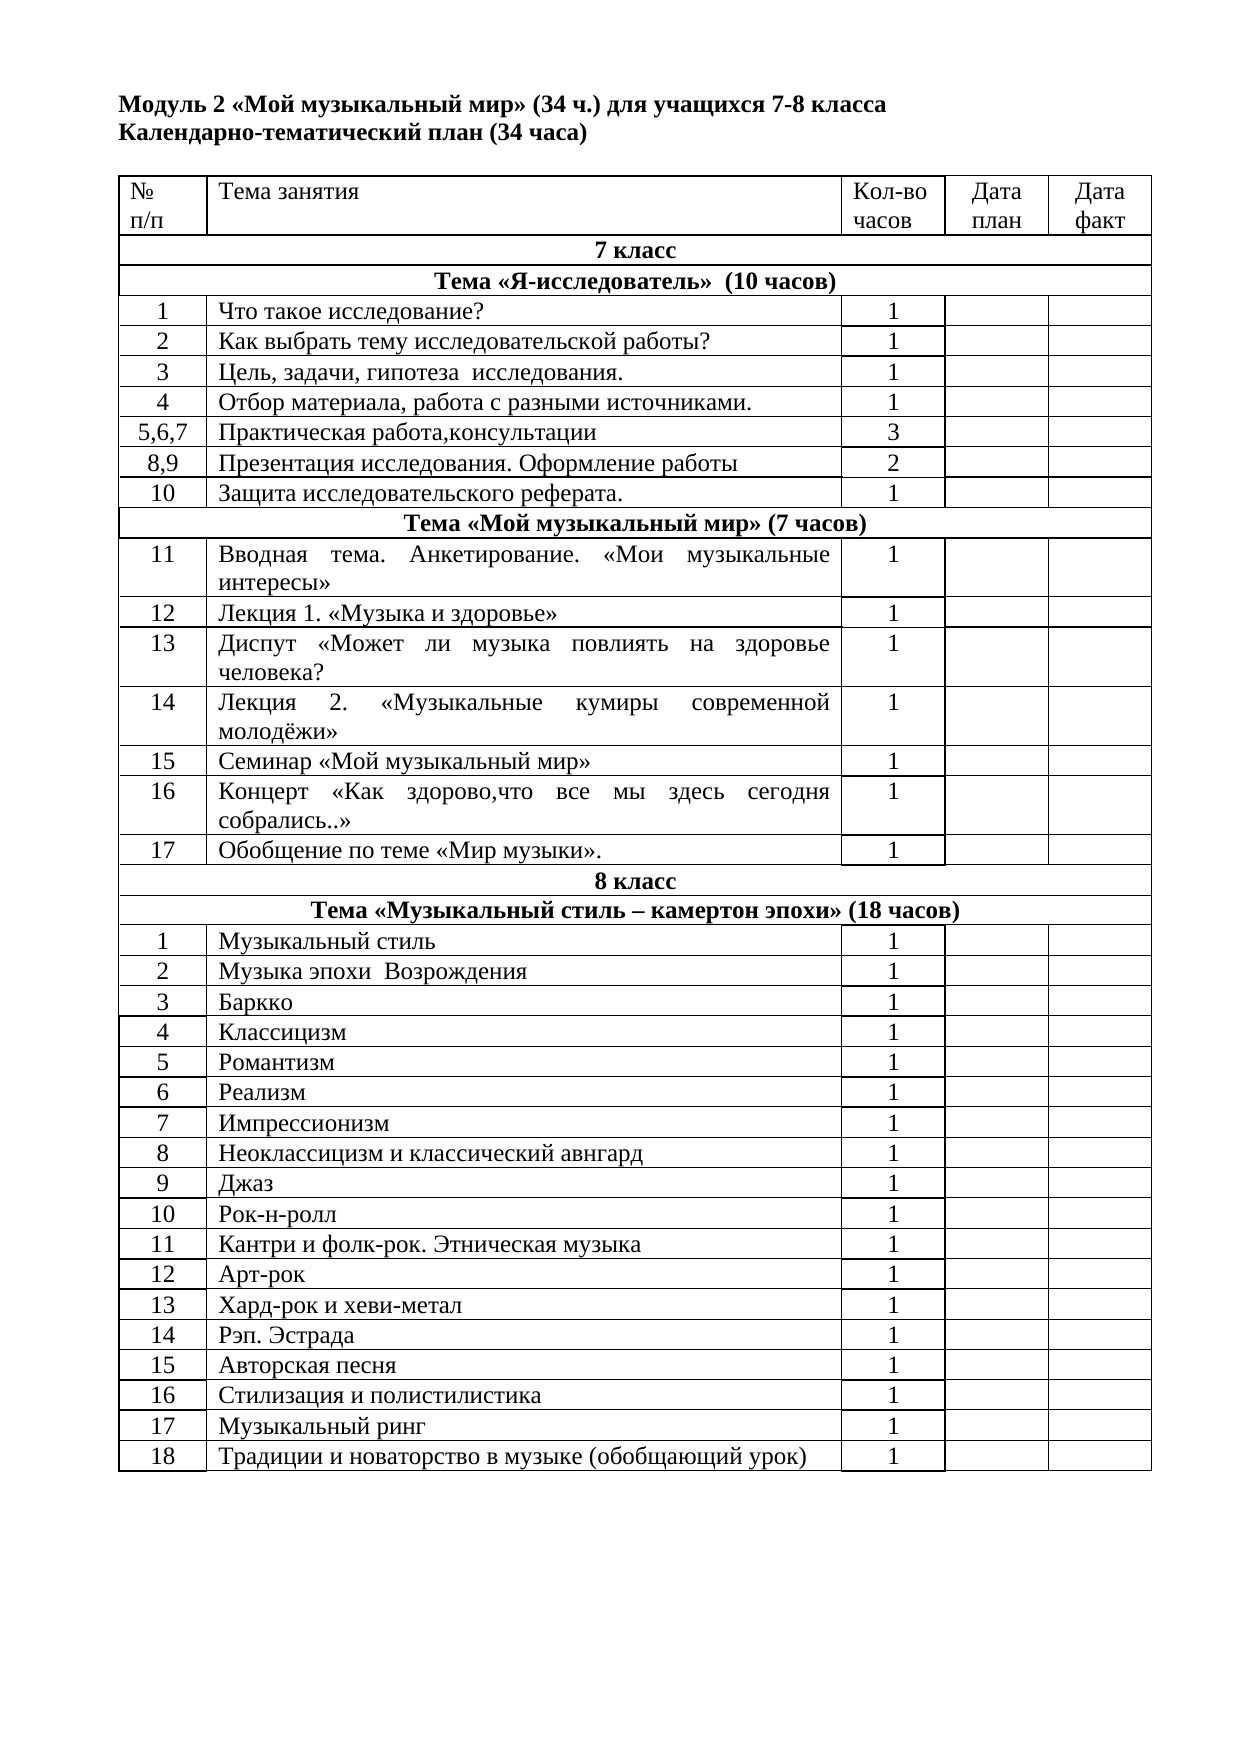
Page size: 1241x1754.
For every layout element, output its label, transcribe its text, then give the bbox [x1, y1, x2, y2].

table_cell [946, 776, 1048, 834]
table_cell 15 [120, 1350, 206, 1379]
table_cell [946, 956, 1048, 985]
table_cell 8 [120, 1138, 206, 1167]
table_cell [946, 1016, 1048, 1046]
table_cell [946, 986, 1048, 1015]
table_cell [1049, 356, 1151, 386]
table_cell Рок-н-ролл [207, 1198, 841, 1227]
table_cell [1049, 925, 1151, 955]
table_cell Практическая работа,консультации [207, 417, 841, 446]
table_cell 5 [120, 1047, 206, 1076]
table_cell Рэп. Эстрада [207, 1320, 841, 1349]
table_cell Неоклассицизм и классический авнгард [207, 1138, 841, 1167]
table_cell 1 [842, 387, 944, 416]
table_cell 1 [842, 777, 944, 834]
table_cell 1 [842, 539, 944, 596]
table_cell [1049, 628, 1151, 686]
table_cell 1 [842, 1290, 944, 1318]
table_cell 8,9 [119, 447, 206, 476]
table_cell 7 [120, 1108, 206, 1137]
table_cell Авторская песня [207, 1350, 841, 1379]
table_cell 1 [842, 926, 944, 955]
table_cell 12 [120, 1260, 206, 1288]
table_cell Традиции и новаторство в музыке (обобщающий урок) [207, 1441, 841, 1470]
table_cell Хард-рок и хеви-метал [207, 1289, 841, 1318]
table_cell 1 [842, 327, 944, 355]
table_cell 1 [842, 687, 944, 744]
table_cell 3 [119, 986, 206, 1015]
table_cell Классицизм [207, 1016, 841, 1046]
table_cell Тема «Музыкальный стиль – камертон эпохи» (18 часов) [119, 896, 1151, 924]
table_cell 12 [119, 597, 206, 626]
table_cell 2 [119, 326, 206, 355]
table_cell [946, 1198, 1048, 1227]
table_cell [946, 628, 1048, 686]
table_cell [1049, 597, 1151, 626]
table_cell 17 [119, 835, 206, 864]
table_cell [1049, 1229, 1151, 1258]
table_cell [946, 326, 1048, 355]
table_cell [1049, 1138, 1151, 1167]
table_cell 11 [119, 539, 206, 596]
table_cell [946, 1229, 1048, 1258]
table_cell [1049, 387, 1151, 416]
table_cell Обобщение по теме «Мир музыки». [207, 835, 841, 864]
table_cell 1 [842, 357, 944, 386]
table_cell [1049, 1350, 1151, 1379]
table_cell [1049, 1441, 1151, 1470]
table_cell 6 [120, 1078, 206, 1106]
table_cell [1049, 1107, 1151, 1137]
table_cell 1 [842, 296, 944, 325]
table_cell 1 [842, 1138, 944, 1167]
table_cell 13 [119, 627, 206, 686]
table_cell [1049, 1077, 1151, 1106]
table_cell [1049, 1259, 1151, 1288]
table_cell [946, 478, 1048, 507]
table_cell [946, 1107, 1048, 1137]
table_cell Что такое исследование? [207, 296, 841, 325]
table_cell 17 [120, 1411, 206, 1440]
table_cell 1 [842, 746, 944, 775]
text Модуль 2 «Мой музыкальный мир» (34 ч.) для учащихся 7-8 класса [118, 89, 1152, 117]
table_cell [946, 597, 1048, 626]
table_cell [1049, 296, 1151, 325]
table_cell [1049, 746, 1151, 775]
table_cell [946, 387, 1048, 416]
table_cell Романтизм [207, 1047, 841, 1076]
table_cell Тема «Я-исследователь» (10 часов) [120, 266, 1151, 294]
table_cell Лекция 2. «Музыкальные кумиры современной молодёжи» [207, 687, 841, 744]
table_cell 2 [119, 956, 206, 985]
table_cell 2 [842, 448, 944, 476]
table_cell 10 [119, 477, 206, 507]
table_cell [946, 1350, 1048, 1379]
table_cell Кантри и фолк-рок. Этническая музыка [207, 1229, 841, 1258]
table_cell [946, 356, 1048, 386]
table_cell Защита исследовательского реферата. [207, 478, 841, 507]
table_cell [946, 1289, 1048, 1318]
table_cell [946, 1259, 1048, 1288]
table_cell [946, 835, 1048, 864]
table_cell [946, 1077, 1048, 1106]
table_cell 1 [842, 1411, 944, 1440]
table_cell 7 класс [120, 236, 1151, 264]
table_cell [946, 1410, 1048, 1440]
table_cell [946, 417, 1048, 446]
table_cell [946, 746, 1048, 775]
table_cell [1049, 1198, 1151, 1227]
table_cell 1 [842, 956, 944, 985]
table_cell [1049, 956, 1151, 985]
table_cell 1 [842, 1320, 944, 1349]
table_cell Стилизация и полистилистика [207, 1380, 841, 1409]
table_cell Лекция 1. «Музыка и здоровье» [207, 597, 841, 626]
table_cell 1 [842, 987, 944, 1015]
table_cell 4 [119, 387, 206, 416]
table_cell [1049, 1320, 1151, 1349]
table_cell 1 [119, 925, 206, 955]
table_cell [1049, 447, 1151, 476]
table_cell Диспут «Может ли музыка повлиять на здоровье человека? [207, 628, 841, 686]
table_cell 14 [119, 687, 206, 744]
table_cell [1049, 417, 1151, 446]
table_cell Реализм [207, 1077, 841, 1106]
table_cell [946, 1168, 1048, 1197]
table_cell 13 [120, 1290, 206, 1318]
table_cell Цель, задачи, гипотеза исследования. [207, 356, 841, 386]
table_cell Импрессионизм [207, 1107, 841, 1137]
table_cell Презентация исследования. Оформление работы [207, 447, 841, 476]
table_header Дата план [946, 176, 1048, 234]
table_header Тема занятия [208, 177, 841, 234]
table_cell Концерт «Как здорово,что все мы здесь сегодня собрались..» [207, 776, 841, 834]
text Календарно-тематический план (34 часа) [118, 117, 1152, 146]
table_cell [946, 1047, 1048, 1076]
table_cell 8 класс [119, 865, 1151, 894]
table_cell 1 [842, 1047, 944, 1076]
table_cell [1049, 1168, 1151, 1197]
table_cell [946, 1441, 1048, 1470]
table_cell [1049, 539, 1151, 596]
table_cell [946, 1138, 1048, 1167]
table_cell 11 [120, 1229, 206, 1258]
table_cell Музыкальный ринг [207, 1410, 841, 1440]
table_cell 1 [842, 1017, 944, 1046]
table_cell [1049, 1289, 1151, 1318]
table_cell 16 [120, 1381, 206, 1409]
table_cell 14 [120, 1320, 206, 1349]
table_cell Как выбрать тему исследовательской работы? [207, 326, 841, 355]
table_cell Арт-рок [207, 1259, 841, 1288]
table_cell [946, 447, 1048, 476]
table_cell 9 [120, 1168, 206, 1197]
table_cell [946, 296, 1048, 325]
table_cell 1 [842, 1441, 944, 1470]
table_cell 1 [119, 296, 206, 325]
table_header Дата факт [1049, 176, 1151, 234]
table_cell 1 [842, 1108, 944, 1137]
table_cell Баркко [207, 986, 841, 1015]
table_cell [946, 1320, 1048, 1349]
table_cell [1049, 326, 1151, 355]
table_cell [946, 1380, 1048, 1409]
table_cell 1 [842, 1078, 944, 1106]
table_cell 10 [120, 1199, 206, 1227]
table_header Кол-во часов [842, 177, 944, 234]
table_cell 1 [842, 1229, 944, 1258]
table_cell [1049, 1380, 1151, 1409]
table_cell Семинар «Мой музыкальный мир» [207, 746, 841, 775]
table_cell 3 [119, 356, 206, 386]
table_cell 1 [842, 478, 944, 507]
table_cell 15 [119, 746, 206, 775]
table_cell [946, 539, 1048, 596]
table_cell [1049, 835, 1151, 864]
table_cell [1049, 986, 1151, 1015]
table_cell 1 [842, 1199, 944, 1227]
table_cell [1049, 1410, 1151, 1440]
table_cell 1 [842, 1381, 944, 1409]
table_cell [1049, 687, 1151, 744]
table_cell Музыка эпохи Возрождения [207, 956, 841, 985]
table_cell 1 [842, 1260, 944, 1288]
table_cell 1 [842, 628, 944, 686]
table_cell [946, 687, 1048, 744]
table_cell 1 [842, 1350, 944, 1379]
table_cell 18 [120, 1441, 206, 1470]
table_cell 4 [120, 1017, 206, 1046]
table_cell [946, 925, 1048, 955]
table_cell 1 [842, 1168, 944, 1197]
table_cell 1 [842, 598, 944, 626]
table_cell Музыкальный стиль [207, 925, 841, 955]
table_cell [1049, 478, 1151, 507]
table_cell 16 [119, 776, 206, 834]
table_cell 1 [842, 836, 944, 864]
table_header № п/п [120, 177, 206, 234]
table_cell 3 [842, 417, 944, 446]
table_cell Тема «Мой музыкальный мир» (7 часов) [120, 508, 1151, 537]
table_cell [1049, 1016, 1151, 1046]
table_cell 5,6,7 [119, 417, 206, 446]
table_cell [1049, 776, 1151, 834]
table_cell Вводная тема. Анкетирование. «Мои музыкальные интересы» [207, 539, 841, 596]
table_cell Джаз [207, 1168, 841, 1197]
table_cell [1049, 1047, 1151, 1076]
table_cell Отбор материала, работа с разными источниками. [207, 387, 841, 416]
